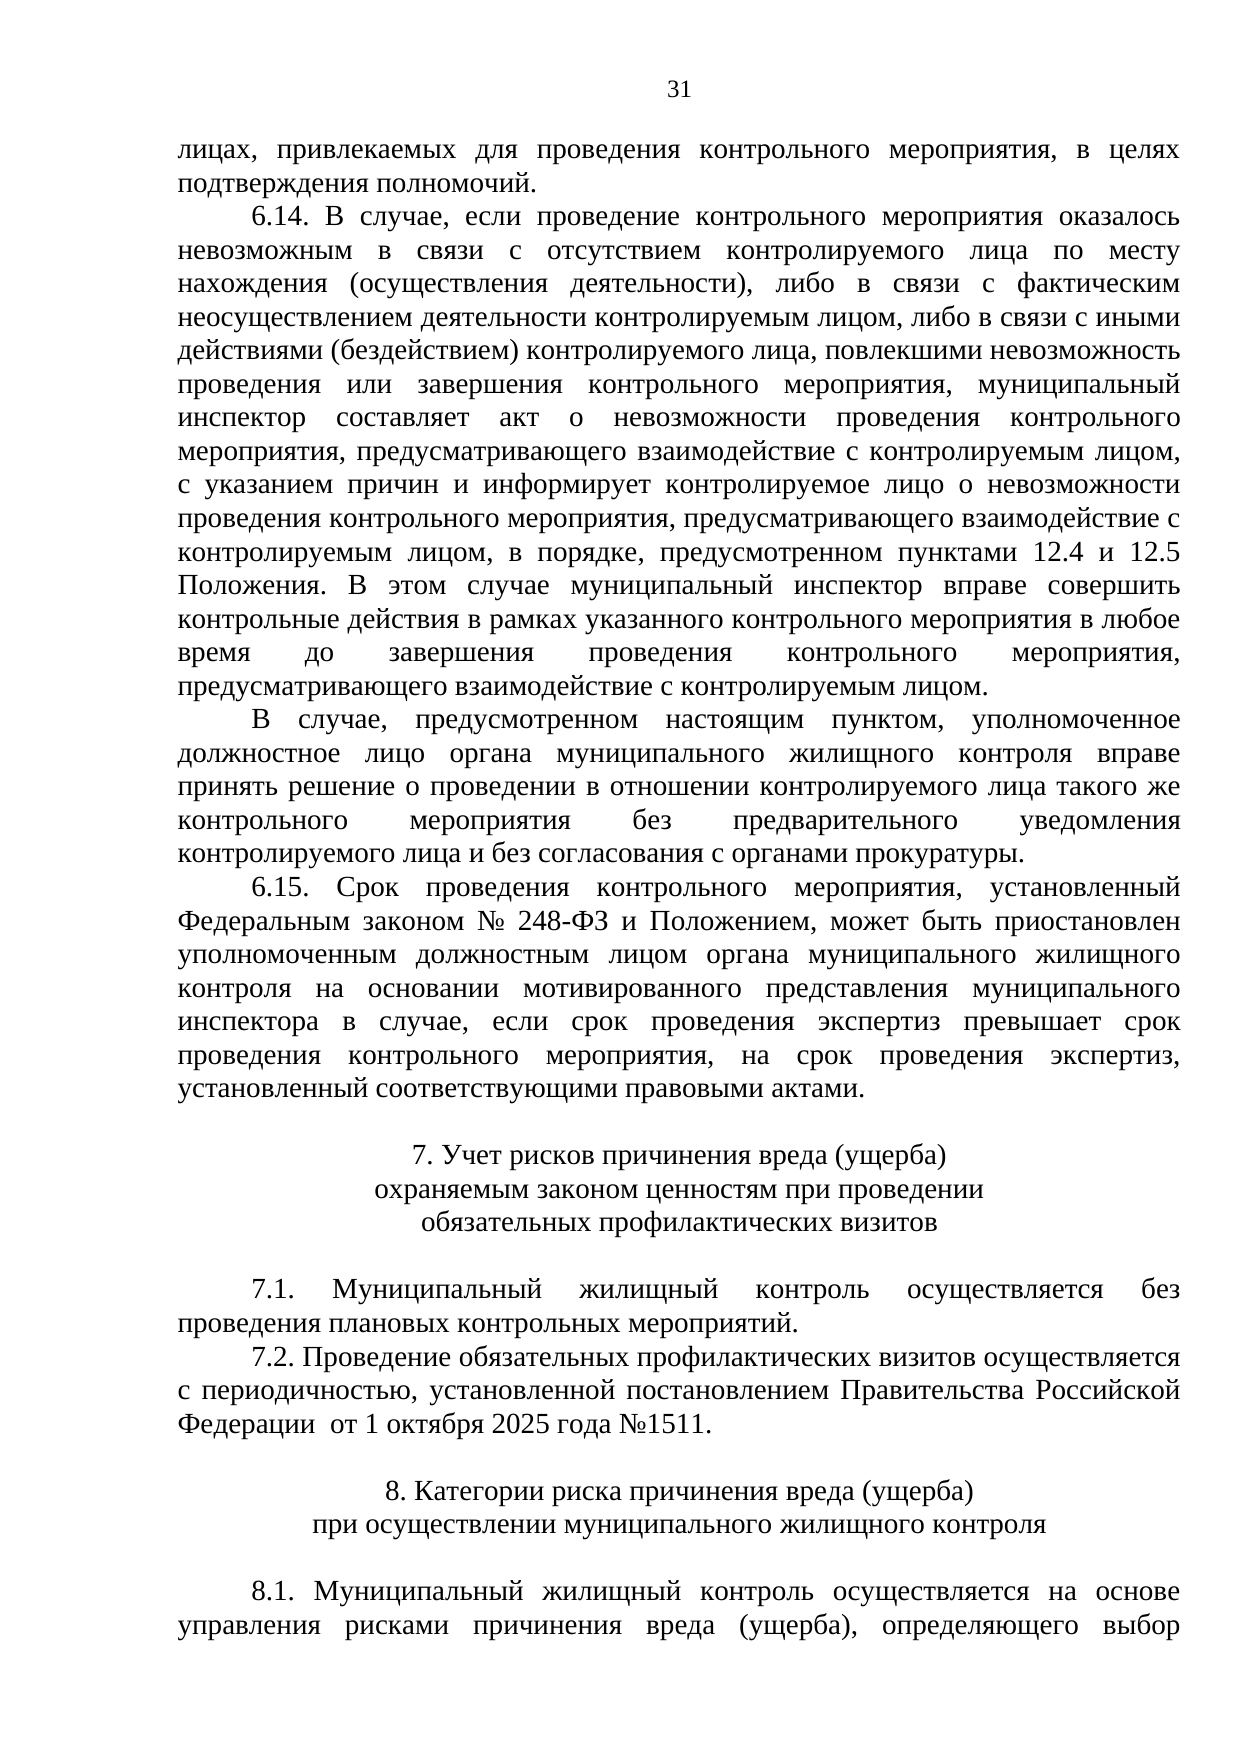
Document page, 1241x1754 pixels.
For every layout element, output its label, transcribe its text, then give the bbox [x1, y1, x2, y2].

text 7.2. Проведение обязательных профилактических визитов осуществляется с периодичностью, установленной постановлением Правительства Российской Федерации от 1 октября 2025 года №1511. [177, 1339, 1181, 1439]
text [177, 1573, 1181, 1641]
text обязательных профилактических визитов [177, 1204, 1181, 1238]
text 8. Категории риска причинения вреда (ущерба) [177, 1473, 1181, 1506]
text 6.14. В случае, если проведение контрольного мероприятия оказалось невозможным в связи с отсутствием контролируемого лица по месту нахождения (осуществления деятельности), либо в связи с фактическим неосуществлением деятельности контролируемым лицом, либо в связи с иными действиями (бездействием) контролируемого лица, повлекшими невозможность проведения или завершения контрольного мероприятия, муниципальный инспектор составляет акт о невозможности проведения контрольного мероприятия, предусматривающего взаимодействие с контролируемым лицом, с указанием причин и информирует контролируемое лицо о невозможности проведения контрольного мероприятия, предусматривающего взаимодействие с контролируемым лицом, в порядке, предусмотренном пунктами 12.4 и 12.5 Положения. В этом случае муниципальный инспектор вправе совершить контрольные действия в рамках указанного контрольного мероприятия в любое время до завершения проведения контрольного мероприятия, предусматривающего взаимодействие с контролируемым лицом. [177, 198, 1181, 701]
text 7. Учет рисков причинения вреда (ущерба) [177, 1137, 1181, 1171]
text В случае, предусмотренном настоящим пунктом, уполномоченное должностное лицо органа муниципального жилищного контроля вправе принять решение о проведении в отношении контролируемого лица такого же контрольного мероприятия без предварительного уведомления контролируемого лица и без согласования с органами прокуратуры. [177, 701, 1181, 869]
text при осуществлении муниципального жилищного контроля [177, 1506, 1181, 1540]
text 6.15. Срок проведения контрольного мероприятия, установленный Федеральным законом № 248-ФЗ и Положением, может быть приостановлен уполномоченным должностным лицом органа муниципального жилищного контроля на основании мотивированного представления муниципального инспектора в случае, если срок проведения экспертиз превышает срок проведения контрольного мероприятия, на срок проведения экспертиз, установленный соответствующими правовыми актами. [177, 869, 1181, 1104]
text охраняемым законом ценностям при проведении [177, 1171, 1181, 1204]
text 7.1. Муниципальный жилищный контроль осуществляется без проведения плановых контрольных мероприятий. [177, 1272, 1181, 1339]
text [177, 131, 1181, 198]
